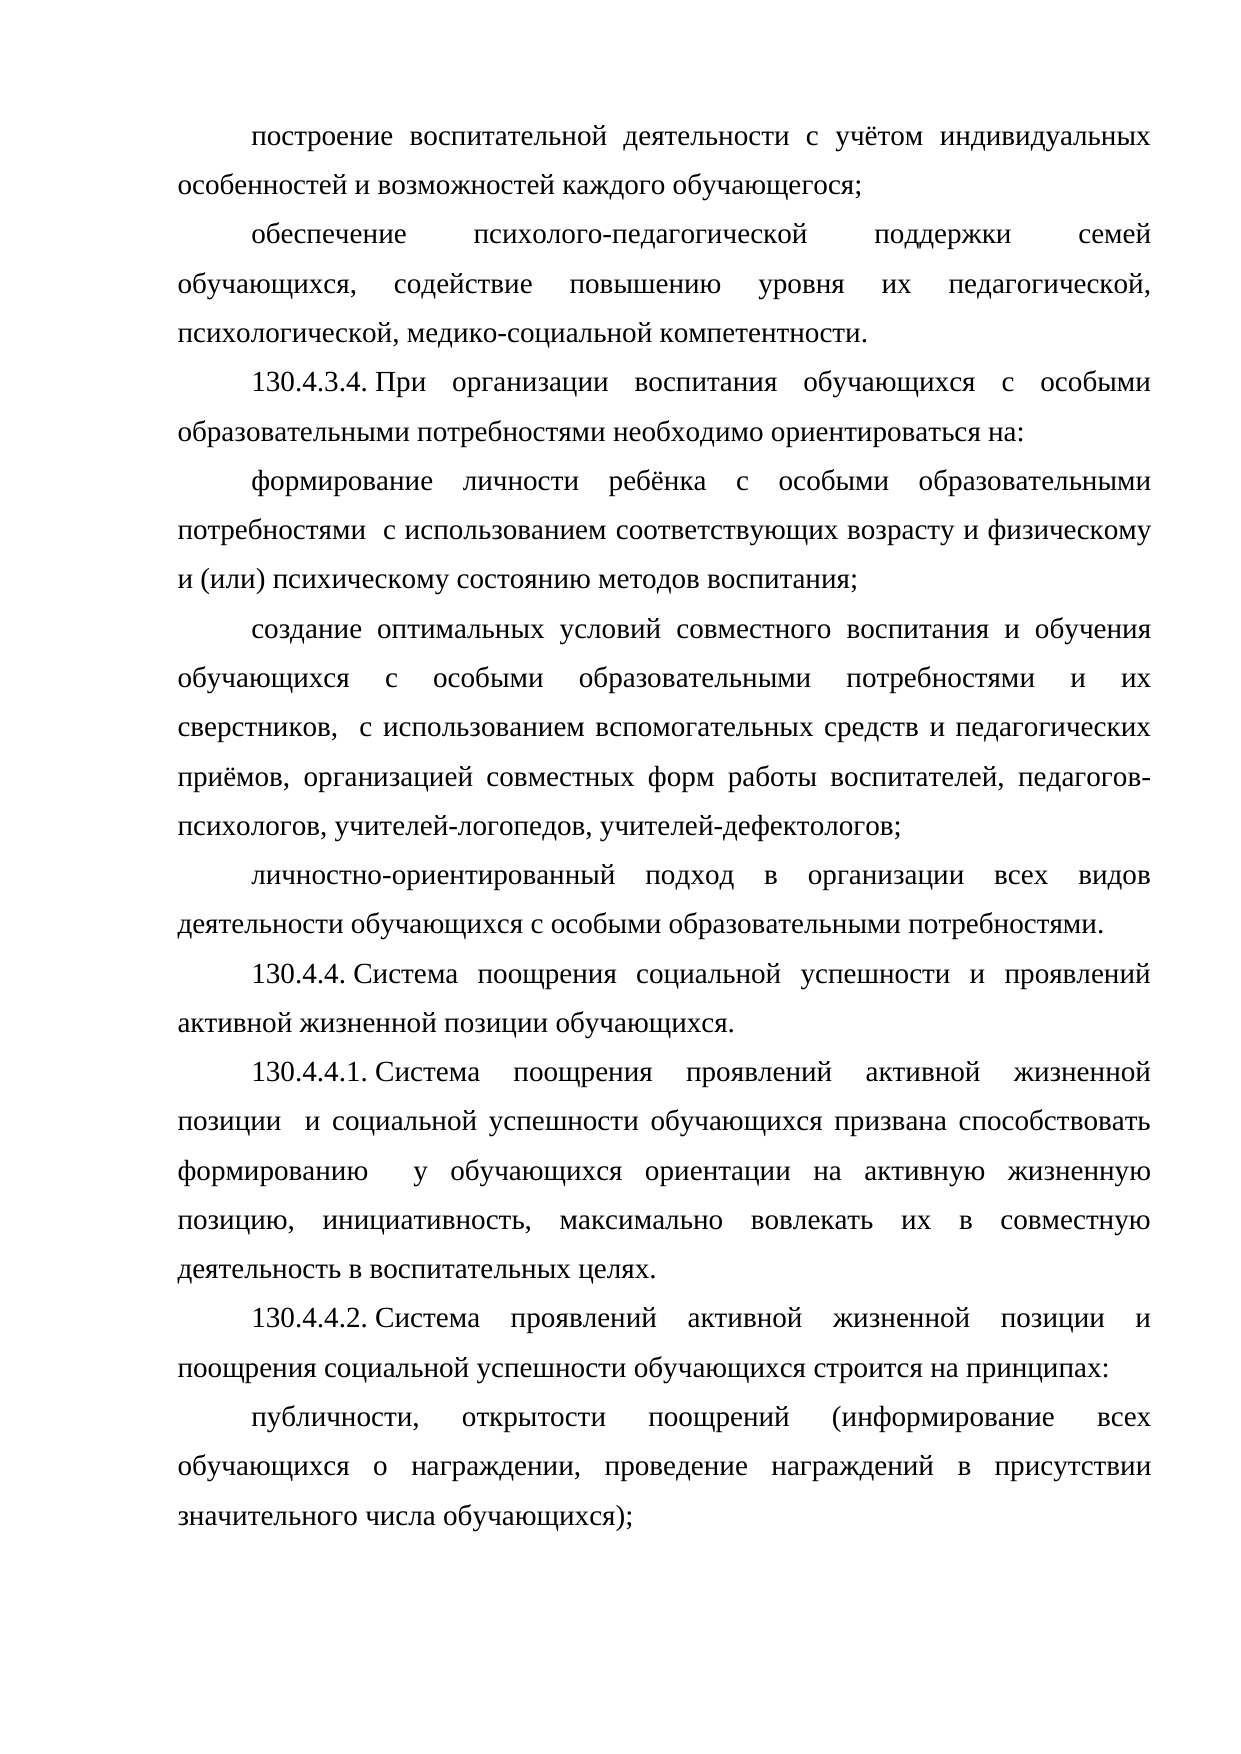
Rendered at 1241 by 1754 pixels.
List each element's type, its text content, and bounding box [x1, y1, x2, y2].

text 130.4.4.2. Система проявлений активной жизненной позиции и поощрения социальной успешности обучающихся строится на принципах: [177, 1301, 1152, 1383]
text публичности, открытости поощрений (информирование всех обучающихся о награждении, проведение награждений в присутствии значительного числа обучающихся); [177, 1399, 1152, 1531]
text 130.4.4.1. Система поощрения проявлений активной жизненной позиции и социальной успешности обучающихся призвана способствовать формированию у обучающихся ориентации на активную жизненную позицию, инициативность, максимально вовлекать их в совместную деятельность в воспитательных целях. [177, 1054, 1152, 1285]
text построение воспитательной деятельности с учётом индивидуальных особенностей и возможностей каждого обучающегося; [177, 118, 1152, 201]
text 130.4.4. Система поощрения социальной успешности и проявлений активной жизненной позиции обучающихся. [177, 956, 1152, 1038]
text создание оптимальных условий совместного воспитания и обучения обучающихся с особыми образовательными потребностями и их сверстников, с использованием вспомогательных средств и педагогических приёмов, организацией совместных форм работы воспитателей, педагогов-психологов, учителей-логопедов, учителей-дефектологов; [177, 611, 1152, 841]
text 130.4.3.4. При организации воспитания обучающихся с особыми образовательными потребностями необходимо ориентироваться на: [177, 364, 1152, 447]
text обеспечение психолого-педагогической поддержки семей обучающихся, содействие повышению уровня их педагогической, психологической, медико-социальной компетентности. [177, 217, 1152, 349]
text личностно-ориентированный подход в организации всех видов деятельности обучающихся с особыми образовательными потребностями. [177, 857, 1152, 940]
text формирование личности ребёнка с особыми образовательными потребностями с использованием соответствующих возрасту и физическому и (или) психическому состоянию методов воспитания; [177, 463, 1152, 595]
